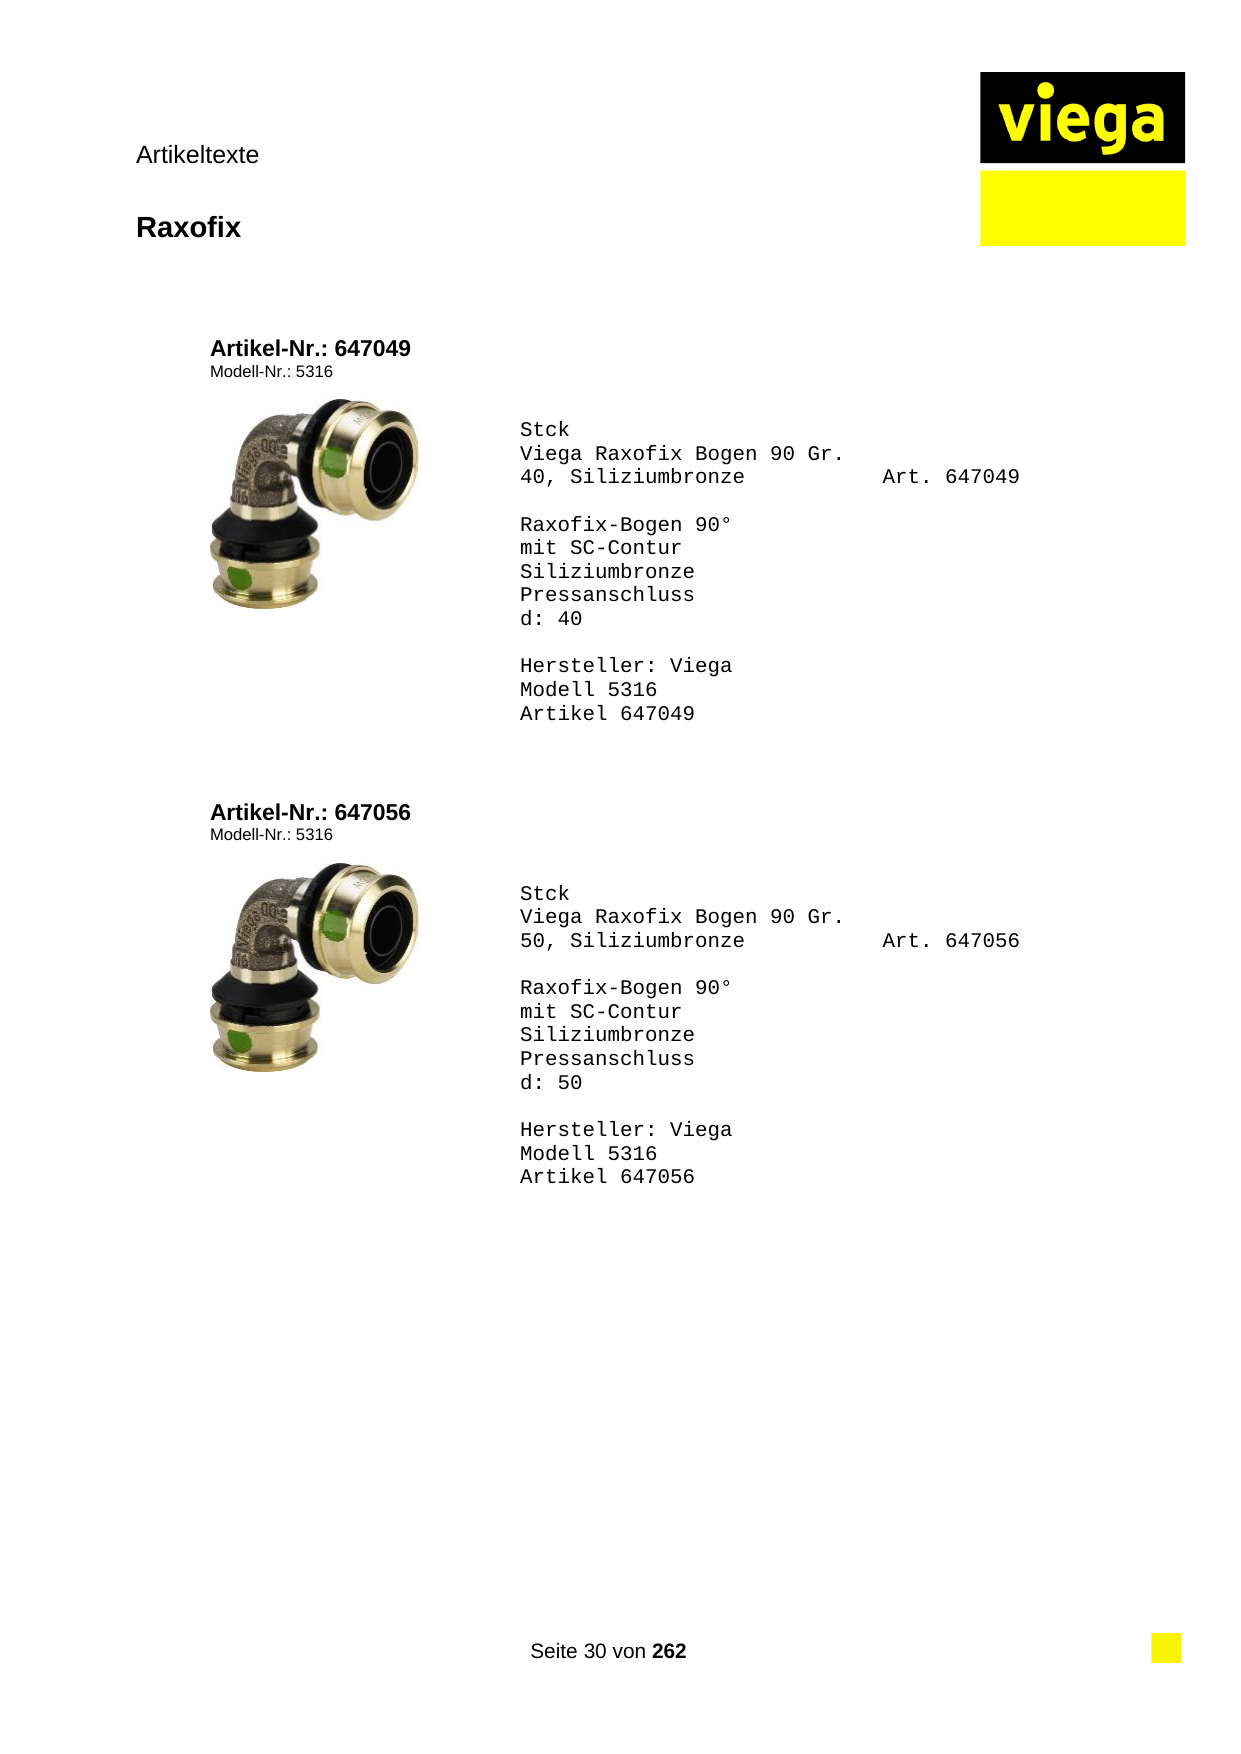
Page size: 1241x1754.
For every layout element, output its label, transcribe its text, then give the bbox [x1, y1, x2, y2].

text Artikel 647049 [520, 703, 1181, 726]
text Artikel 647056 [520, 1166, 1181, 1190]
text Hersteller: Viega [520, 655, 1181, 679]
picture [210, 399, 419, 609]
text Raxofix-Bogen 90° [520, 977, 1181, 1001]
text Siliziumbronze [520, 1024, 1181, 1048]
text Stck [520, 419, 1181, 443]
text Pressanschluss [520, 584, 1181, 608]
picture [980, 72, 1186, 246]
text d: 40 [520, 608, 1181, 632]
text Viega Raxofix Bogen 90 Gr. [520, 443, 1181, 466]
picture [1151, 1633, 1182, 1663]
text Raxofix-Bogen 90° [520, 513, 1181, 537]
text 50, Siliziumbronze Art. 647056 [520, 930, 1181, 953]
text Hersteller: Viega [520, 1119, 1181, 1143]
text Pressanschluss [520, 1048, 1181, 1072]
text Siliziumbronze [520, 561, 1181, 584]
text mit SC-Contur [520, 1001, 1181, 1024]
text Modell 5316 [520, 1143, 1181, 1166]
text d: 50 [520, 1072, 1181, 1095]
text mit SC-Contur [520, 537, 1181, 561]
text Viega Raxofix Bogen 90 Gr. [520, 906, 1181, 930]
text Artikel-Nr.: 647049 [210, 335, 1181, 361]
text Stck [520, 882, 1181, 906]
text Modell-Nr.: 5316 [210, 825, 1181, 844]
text Artikel-Nr.: 647056 [210, 799, 1181, 825]
text Modell 5316 [520, 679, 1181, 703]
text Modell-Nr.: 5316 [210, 361, 1181, 381]
text 40, Siliziumbronze Art. 647049 [520, 466, 1181, 490]
picture [210, 863, 419, 1072]
